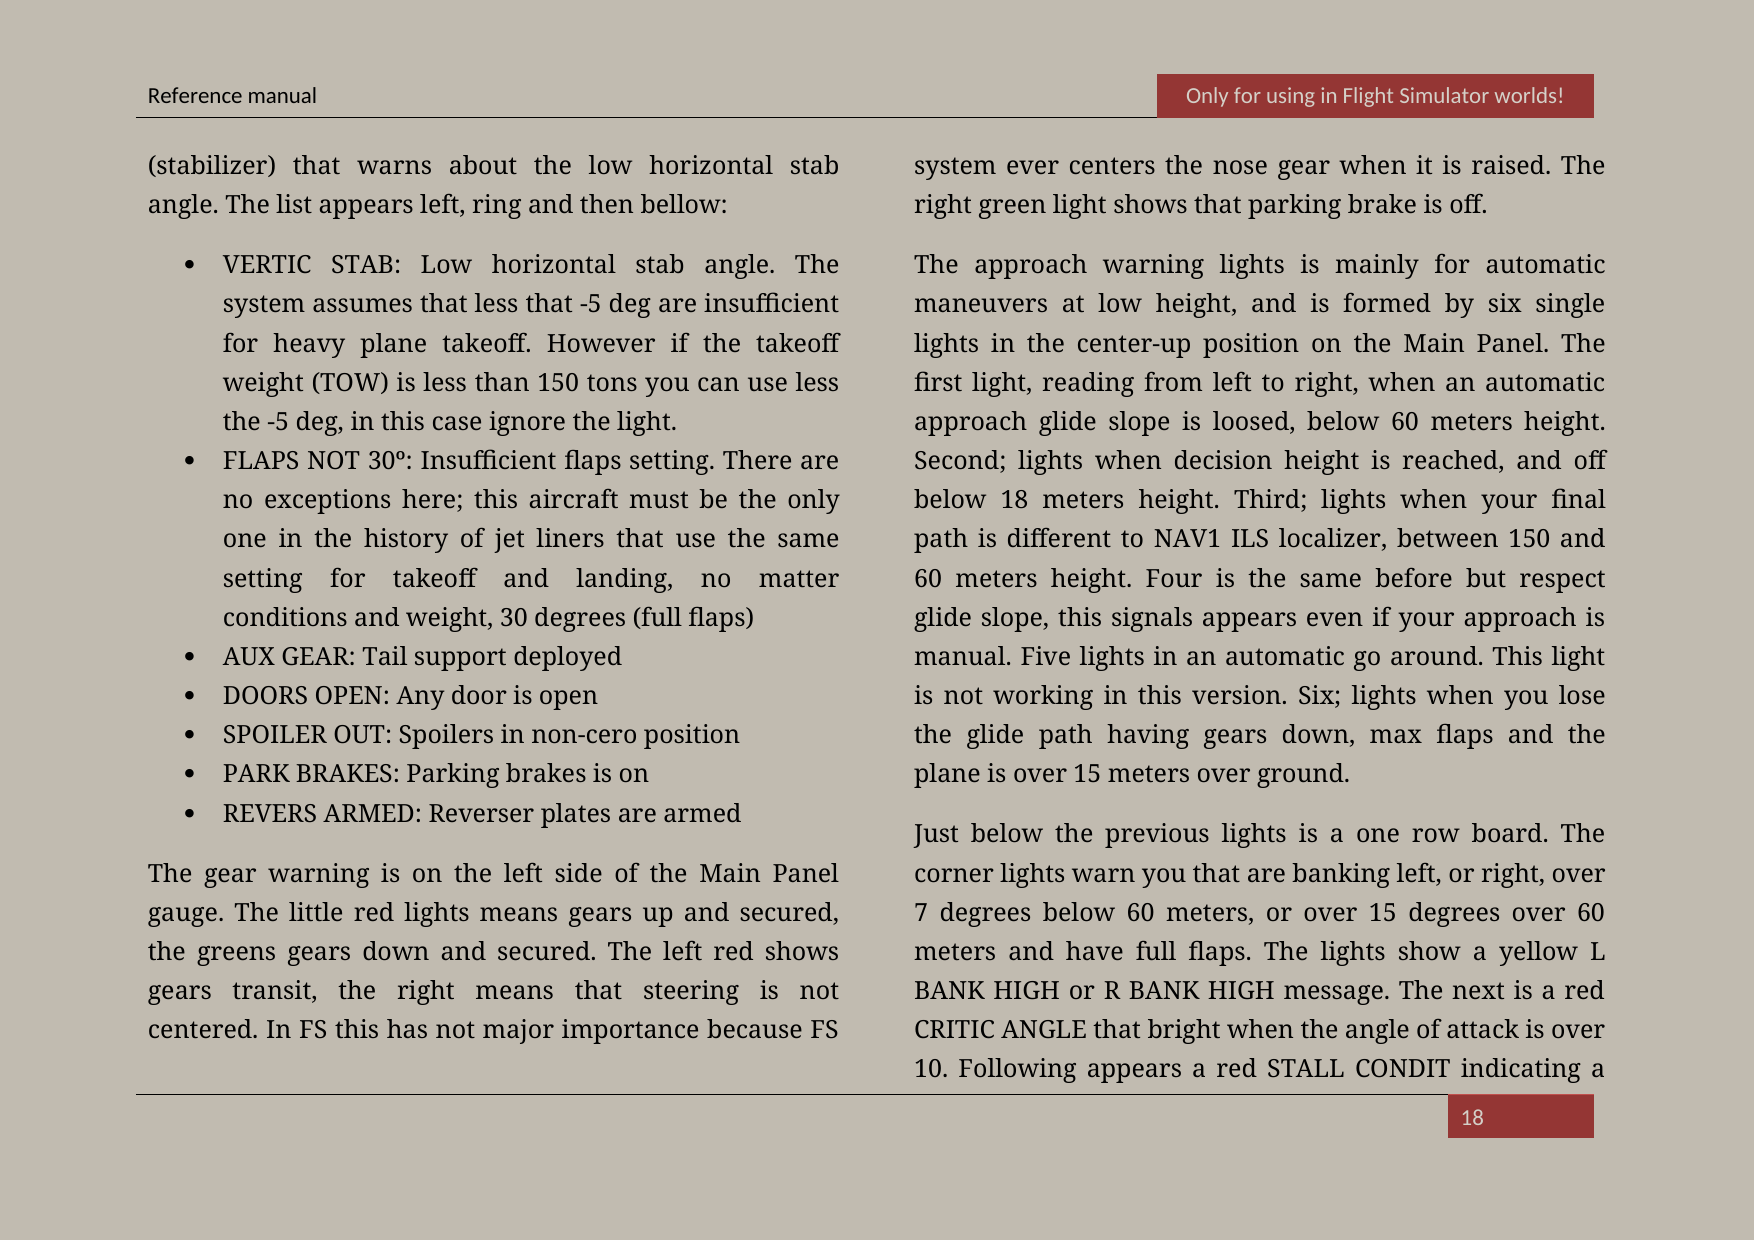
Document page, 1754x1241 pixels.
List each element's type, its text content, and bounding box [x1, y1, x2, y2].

list AUX GEAR: Tail support deployed [185, 638, 840, 673]
text The gear warning is on the left side of the Main Panel gauge. The little red lights means gears up and secured, the greens gears down and secured. The left red shows gears transit, the right means that steering is not centered. In FS this has not major importance because FS system ever centers the nose gear when it is raised. The right green light shows that parking brake is off. [914, 148, 1606, 221]
text The gear warning is on the left side of the Main Panel gauge. The little red lights means gears up and secured, the greens gears down and secured. The left red shows gears transit, the right means that steering is not centered. In FS this has not major importance because FS system ever centers the nose gear when it is raised. The right green light shows that parking brake is off. [148, 855, 840, 1046]
list PARK BRAKES: Parking brakes is on [185, 756, 840, 790]
list DOORS OPEN: Any door is open [185, 678, 840, 712]
list FLAPS NOT 30º: Insufficient flaps setting. There are no exceptions here; this aircraft must be the only one in the history of jet liners that use the same setting for takeoff and landing, no matter conditions and weight, 30 degrees (full flaps) [185, 443, 840, 633]
list SPOILER OUT: Spoilers in non-cero position [185, 717, 840, 751]
text The approach warning lights is mainly for automatic maneuvers at low height, and is formed by six single lights in the center-up position on the Main Panel. The first light, reading from left to right, when an automatic approach glide slope is loosed, below 60 meters height. Second; lights when decision height is reached, and off below 18 meters height. Third; lights when your final path is different to NAV1 ILS localizer, between 150 and 60 meters height. Four is the same before but respect glide slope, this signals appears even if your approach is manual. Five lights in an automatic go around. This light is not working in this version. Six; lights when you lose the glide path having gears down, max flaps and the plane is over 15 meters over ground. [914, 247, 1606, 790]
list REVERS ARMED: Reverser plates are armed [185, 795, 840, 829]
list VERTIC STAB: Low horizontal stab angle. The system assumes that less that -5 deg are insufficient for heavy plane takeoff. However if the takeoff weight (TOW) is less than 150 tons you can use less the -5 deg, in this case ignore the light. [185, 247, 840, 438]
